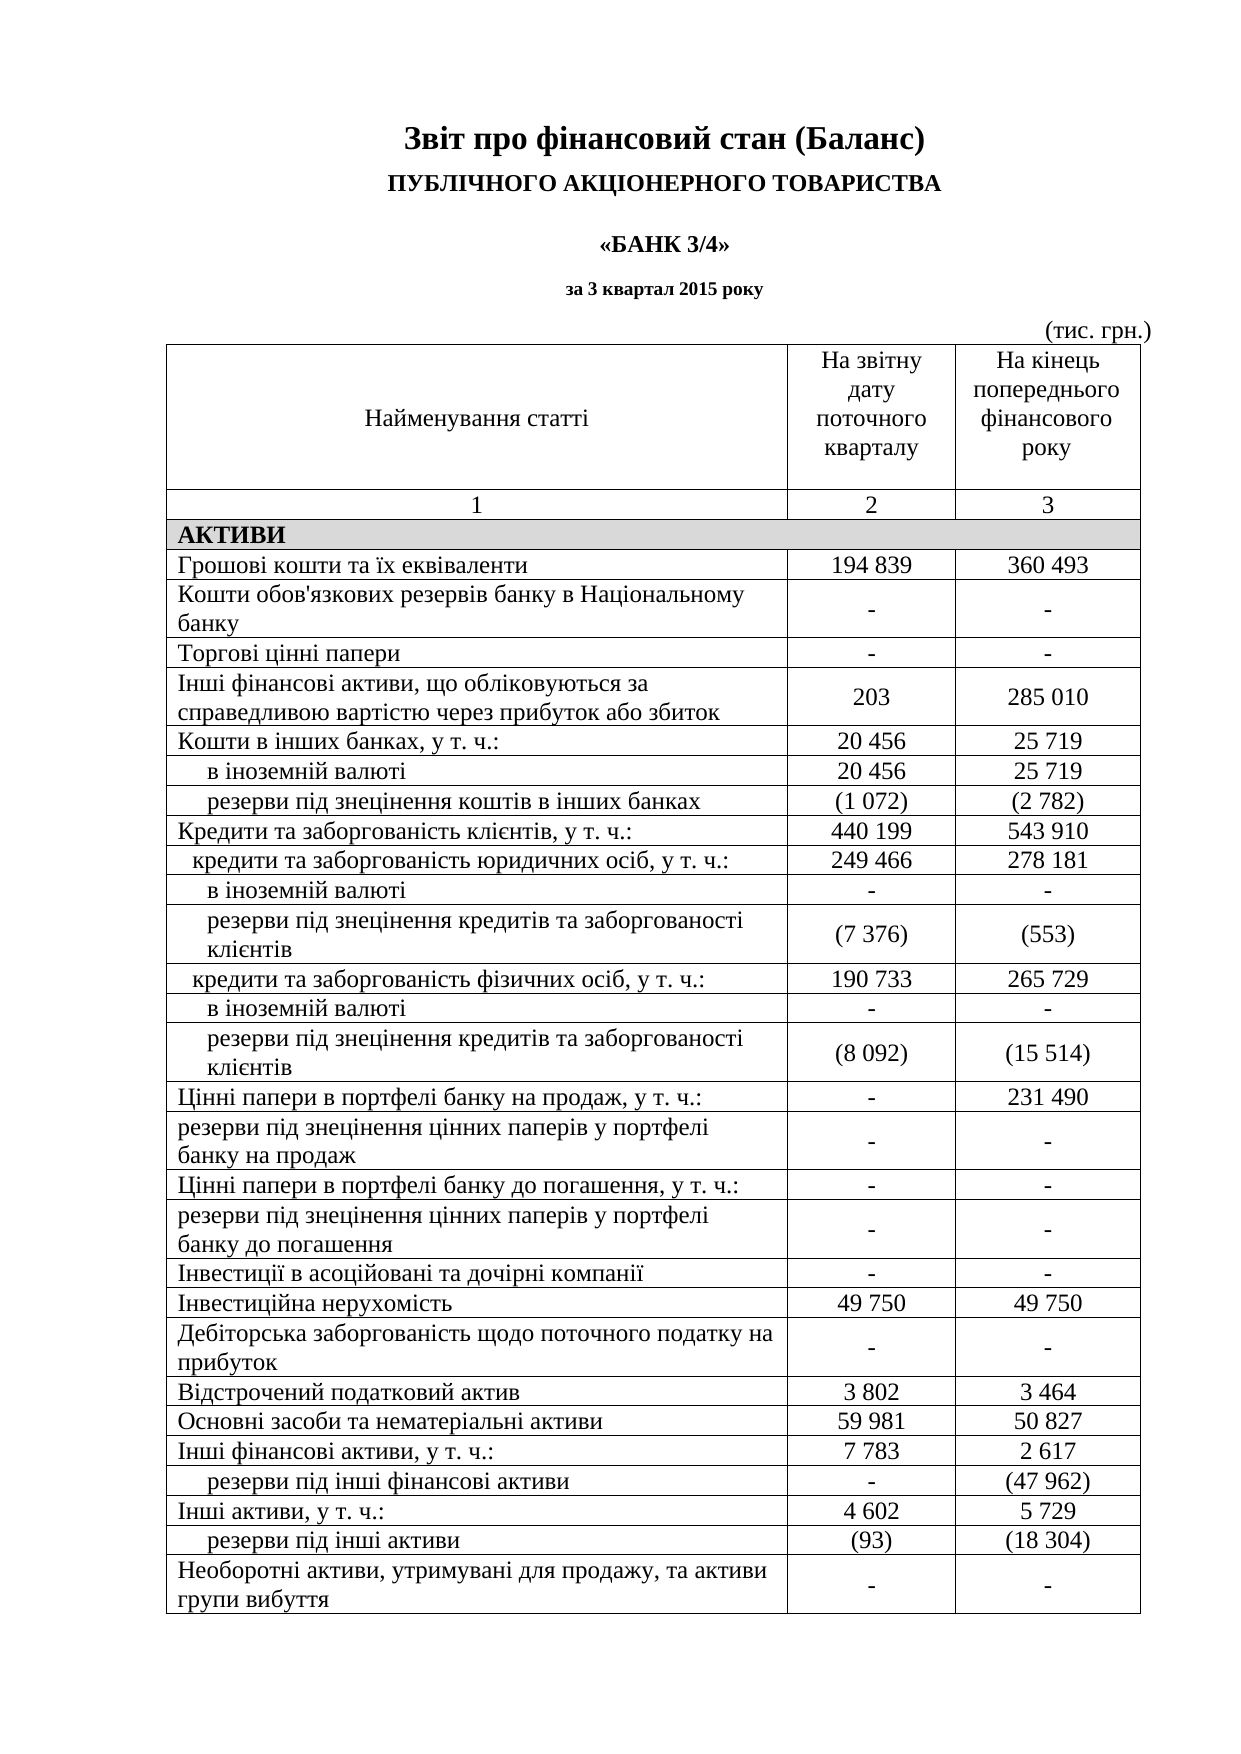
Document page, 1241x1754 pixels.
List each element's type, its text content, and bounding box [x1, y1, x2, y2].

table_cell Відстрочений податковий актив [167, 1377, 787, 1405]
table_cell (18 304) [956, 1526, 1140, 1554]
text Звіт про фінансовий стан (Баланс) [177, 118, 1152, 156]
table_cell резерви під знецінення коштів в інших банках [167, 786, 787, 815]
table_cell Цінні папери в портфелі банку до погашення, у т. ч.: [167, 1170, 787, 1199]
table_cell 7 783 [788, 1436, 955, 1465]
table_cell 249 466 [788, 846, 955, 874]
table_cell в іноземній валюті [167, 756, 787, 785]
table_cell 49 750 [788, 1288, 955, 1317]
table_cell (93) [788, 1526, 955, 1554]
table_cell резерви під знецінення цінних паперів у портфелі банку на продаж [167, 1112, 787, 1169]
table_cell 25 719 [956, 756, 1140, 785]
table_cell (1 072) [788, 786, 955, 815]
table_cell 543 910 [956, 816, 1140, 844]
table_cell 203 [788, 668, 955, 725]
table_cell 59 981 [788, 1406, 955, 1435]
table_cell Дебіторська заборгованість щодо поточного податку на прибуток [167, 1318, 787, 1376]
table_cell (8 092) [788, 1023, 955, 1081]
table_cell - [956, 580, 1140, 637]
table_cell (15 514) [956, 1023, 1140, 1081]
table_cell - [788, 1200, 955, 1257]
table_cell - [788, 875, 955, 904]
table_cell Основні засоби та нематеріальні активи [167, 1406, 787, 1435]
table_cell 285 010 [956, 668, 1140, 725]
table_cell - [788, 994, 955, 1022]
table_cell - [788, 1555, 955, 1613]
table_cell Інвестиційна нерухомість [167, 1288, 787, 1317]
table_cell - [788, 1112, 955, 1169]
table_cell 25 719 [956, 726, 1140, 755]
table_header На кінець попереднього фінансового року [956, 345, 1140, 489]
table_cell кредити та заборгованість фізичних осіб, у т. ч.: [167, 964, 787, 992]
table_cell - [788, 580, 955, 637]
table_cell 3 [956, 490, 1140, 519]
table_cell в іноземній валюті [167, 994, 787, 1022]
table_cell - [956, 638, 1140, 667]
table_cell - [788, 1318, 955, 1376]
table_cell 49 750 [956, 1288, 1140, 1317]
table_cell Грошові кошти та їх еквіваленти [167, 550, 787, 578]
table_cell резерви під знецінення цінних паперів у портфелі банку до погашення [167, 1200, 787, 1257]
table_cell 4 602 [788, 1496, 955, 1524]
table_cell Інші фінансові активи, що обліковуються за справедливою вартістю через прибуток або збиток [167, 668, 787, 725]
table_cell - [956, 875, 1140, 904]
table_cell Інші фінансові активи, у т. ч.: [167, 1436, 787, 1465]
table_cell - [956, 994, 1140, 1022]
table_cell 3 802 [788, 1377, 955, 1405]
table_cell - [788, 1082, 955, 1111]
table_cell (553) [956, 905, 1140, 963]
table_cell 2 [788, 490, 955, 519]
table_cell Кошти в інших банках, у т. ч.: [167, 726, 787, 755]
table_cell 20 456 [788, 726, 955, 755]
table_cell - [788, 1466, 955, 1495]
text «БАНК 3/4» [177, 229, 1152, 277]
table_cell Кредити та заборгованість клієнтів, у т. ч.: [167, 816, 787, 844]
table_cell - [788, 638, 955, 667]
table_cell 3 464 [956, 1377, 1140, 1405]
table_cell резерви під інші активи [167, 1526, 787, 1554]
table_cell Інші активи, у т. ч.: [167, 1496, 787, 1524]
table_cell 1 [167, 490, 787, 519]
table_cell 2 617 [956, 1436, 1140, 1465]
table_cell - [956, 1259, 1140, 1287]
text (тис. грн.) [177, 316, 1152, 344]
table_cell - [788, 1170, 955, 1199]
text ПУБЛІЧНОГО АКЦІОНЕРНОГО ТОВАРИСТВА [177, 169, 1152, 217]
table_cell 440 199 [788, 816, 955, 844]
table_cell АКТИВИ [167, 520, 1140, 549]
table_cell Цінні папери в портфелі банку на продаж, у т. ч.: [167, 1082, 787, 1111]
table_header На звітну дату поточного кварталу [788, 345, 955, 489]
table_cell 50 827 [956, 1406, 1140, 1435]
table_cell (2 782) [956, 786, 1140, 815]
text за 3 квартал 2015 року [177, 277, 1152, 316]
table_cell в іноземній валюті [167, 875, 787, 904]
table_cell Інвестиції в асоційовані та дочірні компанії [167, 1259, 787, 1287]
table_cell 360 493 [956, 550, 1140, 578]
table_cell - [956, 1318, 1140, 1376]
table_cell - [956, 1555, 1140, 1613]
table_cell 194 839 [788, 550, 955, 578]
table_cell Торгові цінні папери [167, 638, 787, 667]
table_cell 265 729 [956, 964, 1140, 992]
table_cell 231 490 [956, 1082, 1140, 1111]
table_cell - [956, 1170, 1140, 1199]
table_cell 278 181 [956, 846, 1140, 874]
table_cell резерви під знецінення кредитів та заборгованості клієнтів [167, 1023, 787, 1081]
table_cell Необоротні активи, утримувані для продажу, та активи групи вибуття [167, 1555, 787, 1613]
table_cell (47 962) [956, 1466, 1140, 1495]
table_cell - [788, 1259, 955, 1287]
table_cell резерви під знецінення кредитів та заборгованості клієнтів [167, 905, 787, 963]
table_header Найменування статті [167, 345, 787, 489]
table_cell Кошти обов'язкових резервів банку в Національному банку [167, 580, 787, 637]
table_cell - [956, 1112, 1140, 1169]
table_cell резерви під інші фінансові активи [167, 1466, 787, 1495]
table_cell 20 456 [788, 756, 955, 785]
table_cell 5 729 [956, 1496, 1140, 1524]
table_cell - [956, 1200, 1140, 1257]
table_cell кредити та заборгованість юридичних осіб, у т. ч.: [167, 846, 787, 874]
table_cell 190 733 [788, 964, 955, 992]
table_cell (7 376) [788, 905, 955, 963]
